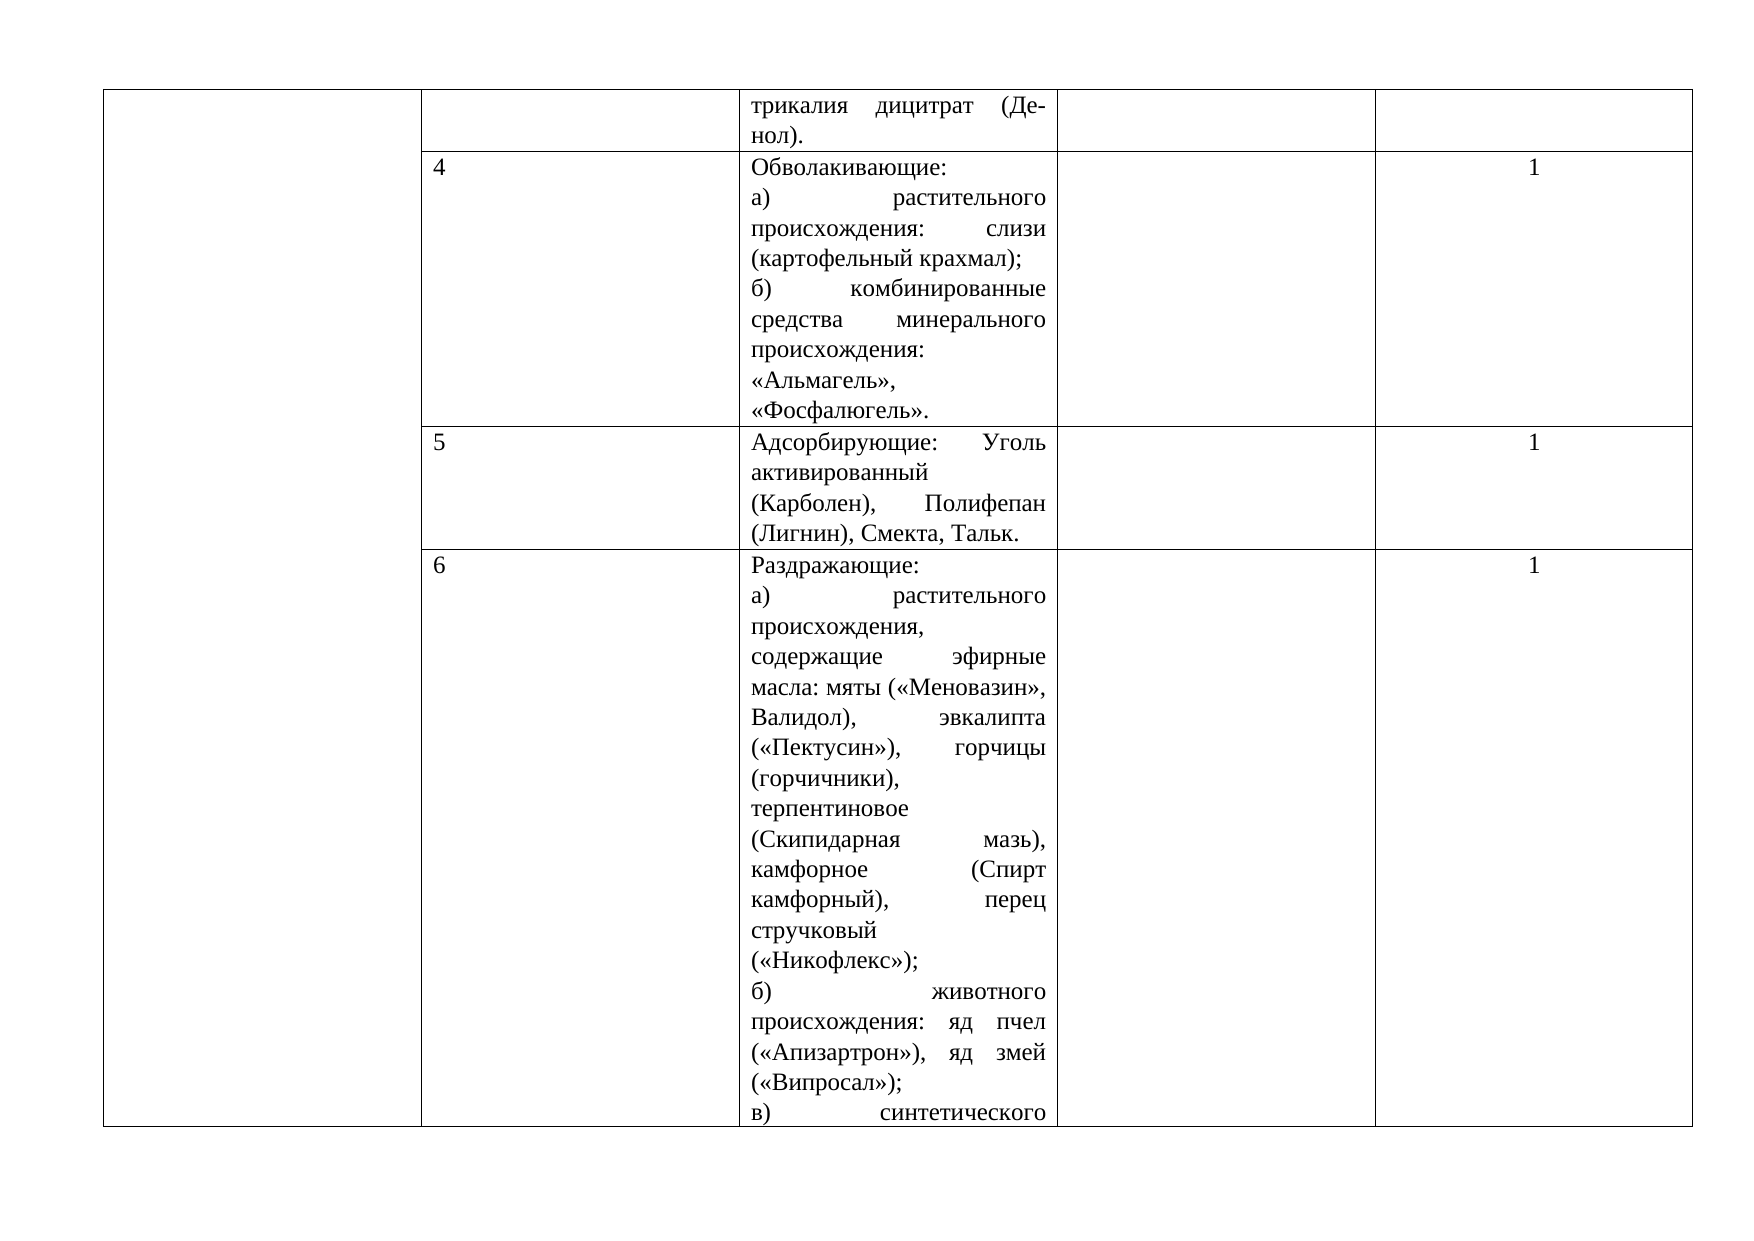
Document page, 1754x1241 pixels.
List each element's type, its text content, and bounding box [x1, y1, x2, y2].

table_cell 1 [1376, 550, 1692, 1126]
table_cell [1058, 90, 1375, 151]
table_cell 1 [1376, 427, 1692, 549]
table_cell 4 [422, 152, 739, 426]
table_cell 5 [422, 427, 739, 549]
table_cell Обволакивающие: а) растительного происхождения: слизи (картофельный крахмал); б) комбинированные средства минерального происхождения: «Альмагель», «Фосфалюгель». [740, 152, 1057, 426]
table_cell Адсорбирующие: Уголь активированный (Карболен), Полифепан (Лигнин), Смекта, Тальк. [740, 427, 1057, 549]
table_cell [1058, 427, 1375, 549]
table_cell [740, 550, 1057, 1126]
table_cell 1 [1376, 152, 1692, 426]
table_cell 1 [1376, 90, 1692, 151]
table_cell 6 [422, 550, 739, 1126]
table_cell 3 [422, 90, 739, 151]
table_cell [740, 90, 1057, 151]
table_cell [1058, 550, 1375, 1126]
table_cell [1058, 152, 1375, 426]
